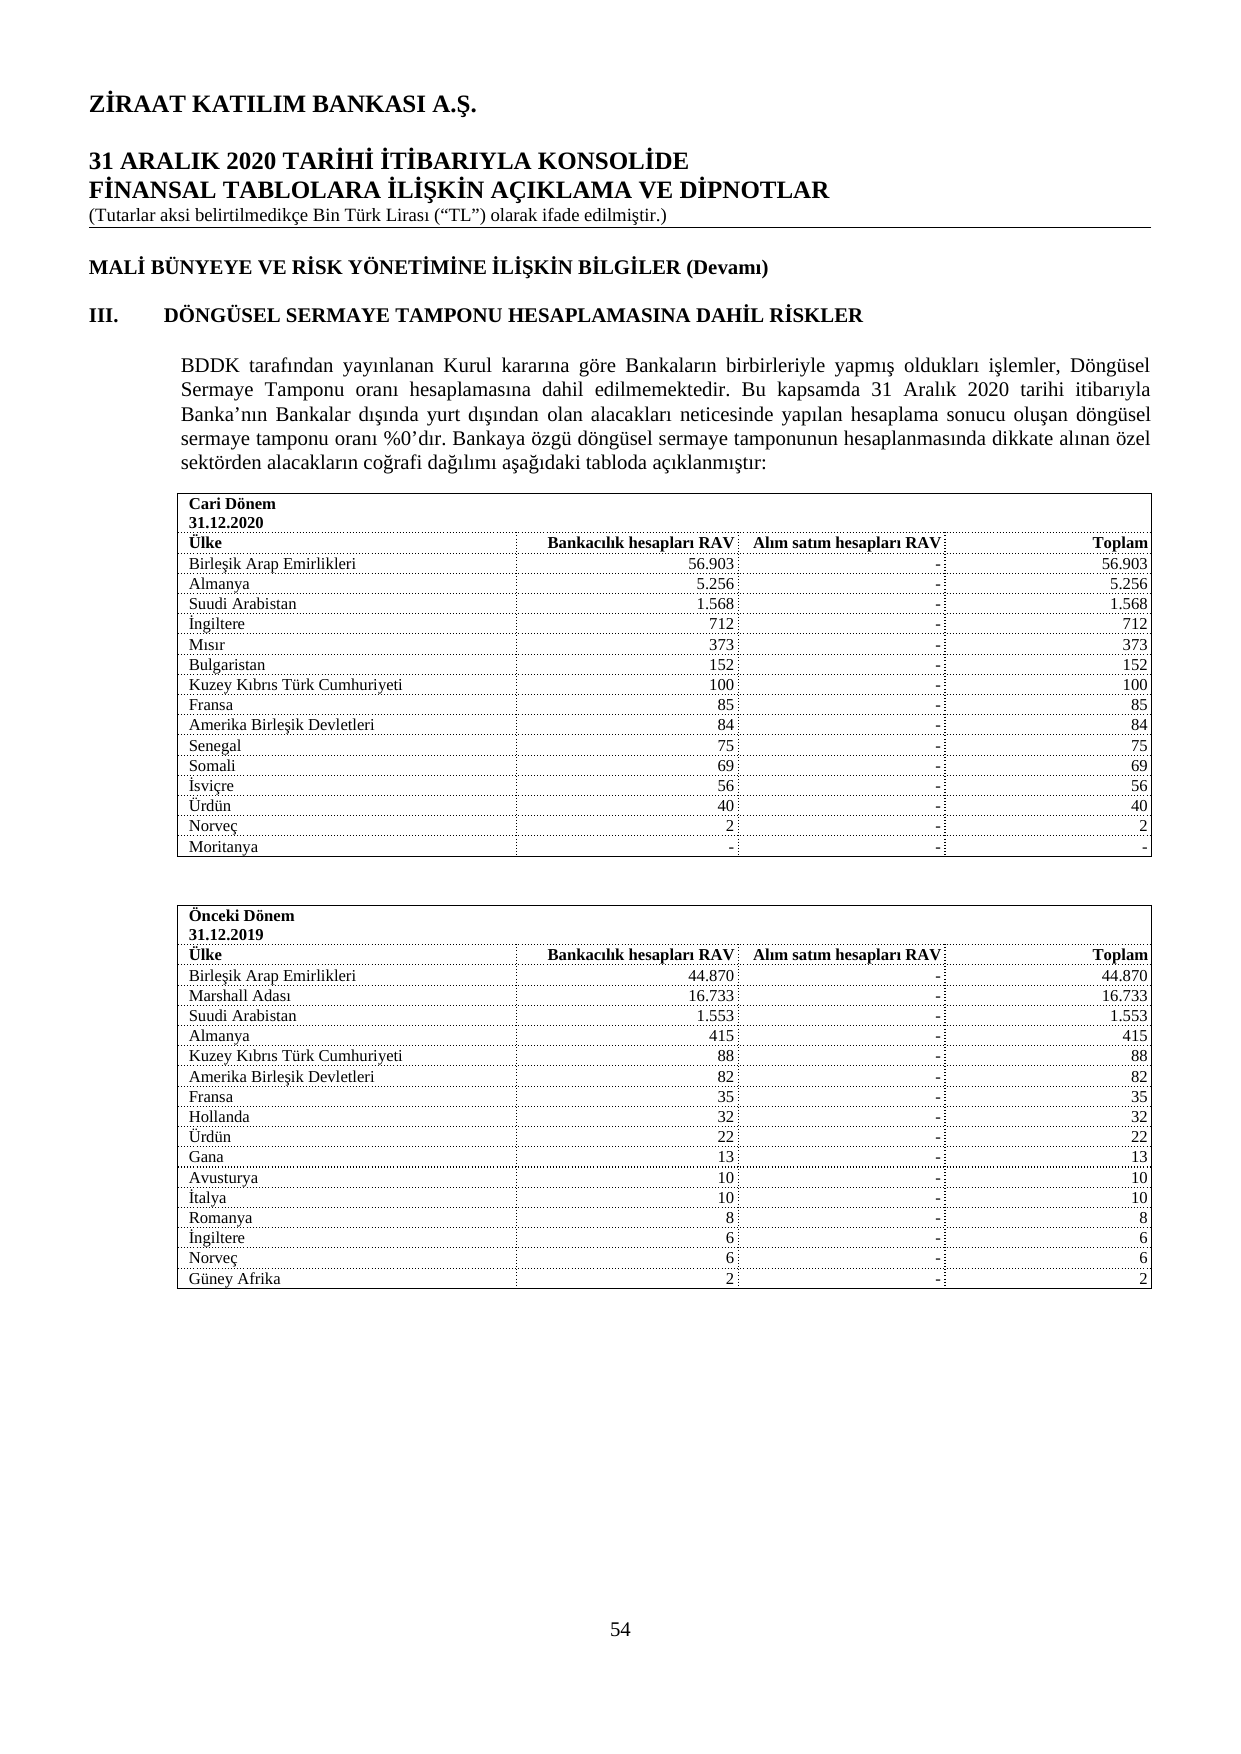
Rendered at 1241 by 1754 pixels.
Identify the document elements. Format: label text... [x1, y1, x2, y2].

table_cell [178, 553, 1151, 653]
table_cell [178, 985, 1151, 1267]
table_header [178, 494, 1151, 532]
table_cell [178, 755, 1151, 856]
text BDDK tarafından yayınlanan Kurul kararına göre Bankaların birbirleriyle yapmış oldukları işlemler, Döngüsel Sermaye Tamponu oranı hesaplamasına dahil edilmemektedir. Bu kapsamda 31 Aralık 2020 tarihi itibarıyla Banka’nın Bankalar dışında yurt dışından olan alacakları neticesinde yapılan hesaplama sonucu oluşan döngüsel sermaye tamponu oranı %0’dır. Bankaya özgü döngüsel sermaye tamponunun hesaplanmasında dikkate alınan özel sektörden alacakların coğrafi dağılımı aşağıdaki tabloda açıklanmıştır: [181, 353, 1152, 474]
text III. DÖNGÜSEL SERMAYE TAMPONU HESAPLAMASINA DAHİL RİSKLER [89, 303, 1152, 327]
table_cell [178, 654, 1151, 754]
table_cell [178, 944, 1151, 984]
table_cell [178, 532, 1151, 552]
text MALİ BÜNYEYE VE RİSK YÖNETİMİNE İLİŞKİN BİLGİLER (Devamı) [89, 255, 1152, 279]
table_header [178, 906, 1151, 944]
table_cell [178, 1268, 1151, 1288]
